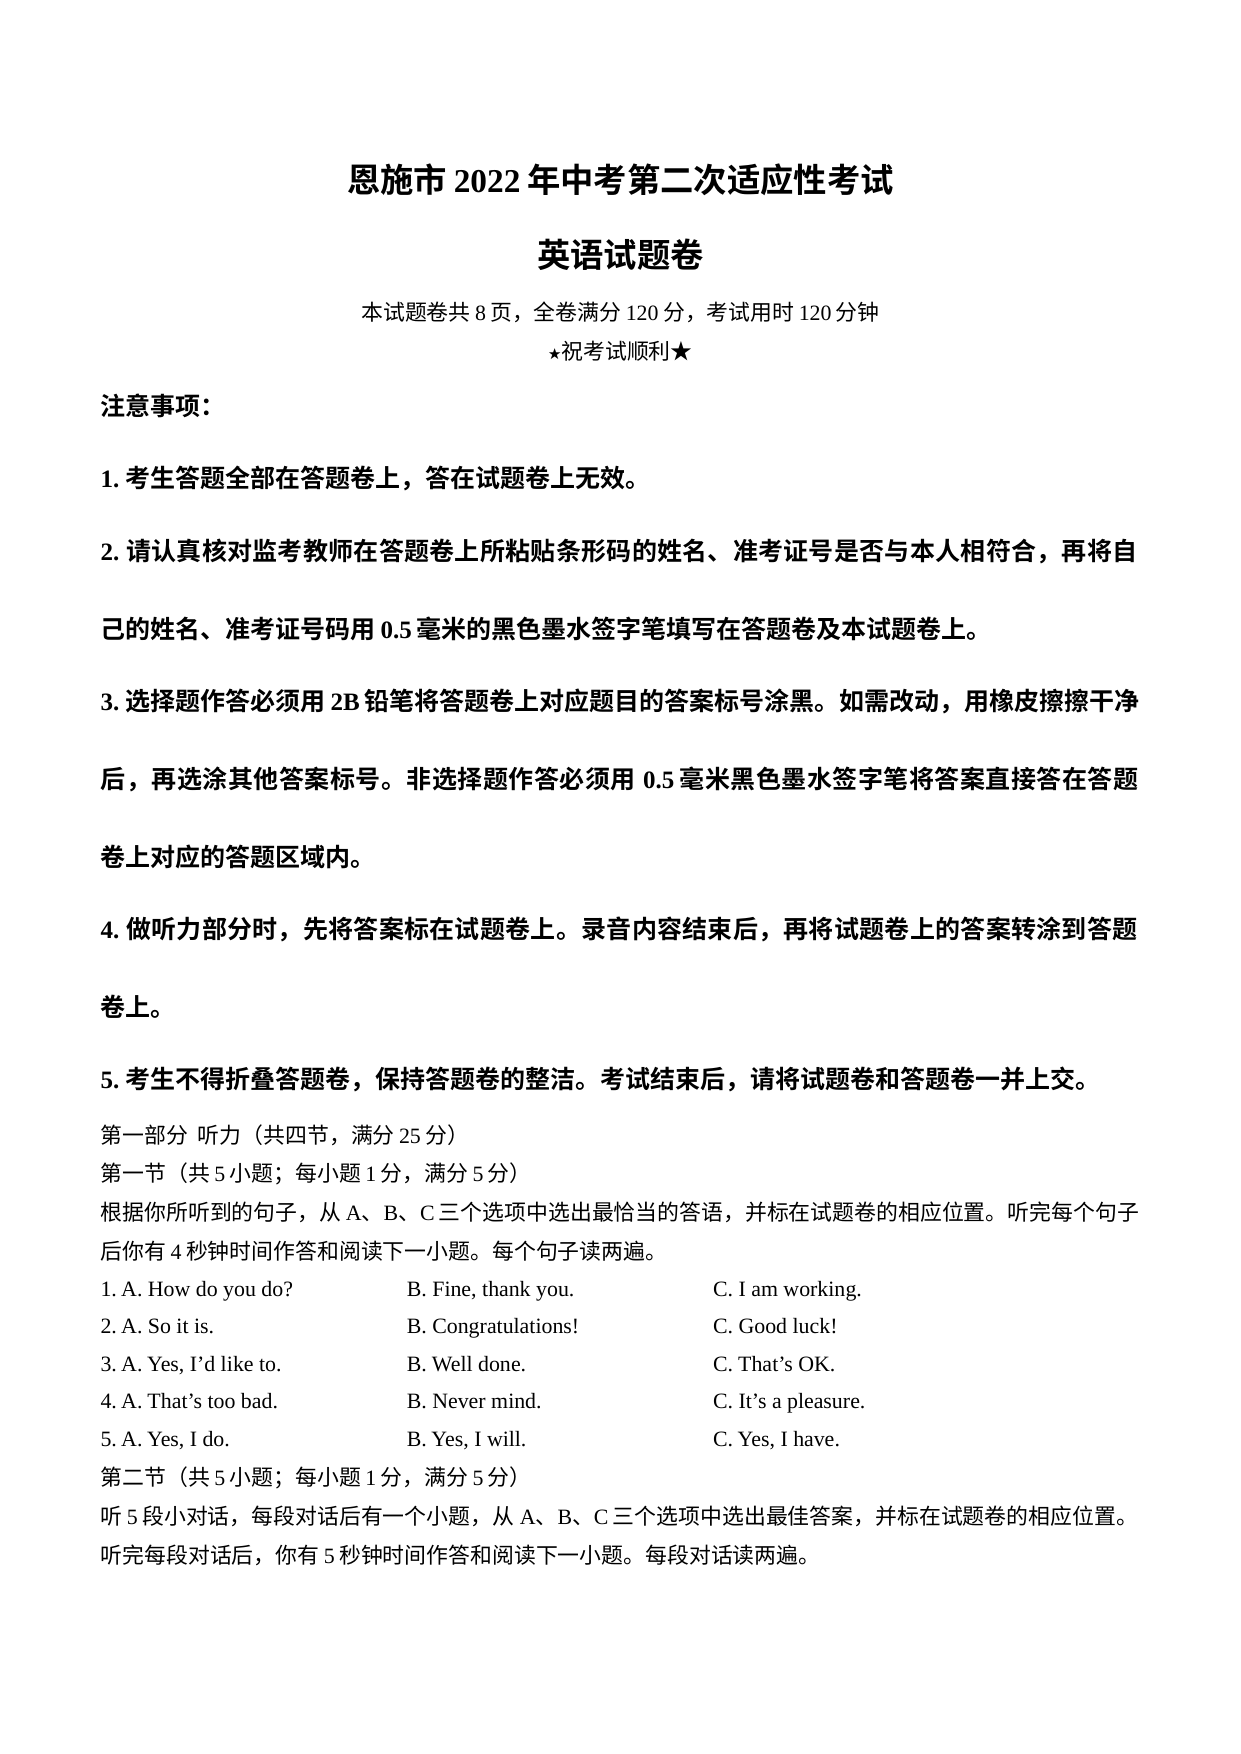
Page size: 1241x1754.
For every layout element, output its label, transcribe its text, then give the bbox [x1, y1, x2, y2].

text 注意事项： [100, 372, 1140, 437]
text 第一部分 听力（共四节，满分25分） [100, 1117, 1140, 1150]
text 1. 考生答题全部在答题卷上，答在试题卷上无效。 [100, 444, 1140, 509]
text 恩施市2022年中考第二次适应性考试 [100, 146, 1140, 211]
text 听5段小对话，每段对话后有一个小题，从A、B、C三个选项中选出最佳答案，并标在试题卷的相应位置。听完每段对话后，你有5秒钟时间作答和阅读下一小题。每段对话读两遍。 [100, 1499, 1140, 1570]
text 3. 选择题作答必须用2B铅笔将答题卷上对应题目的答案标号涂黑。如需改动，用橡皮擦擦干净后，再选涂其他答案标号。非选择题作答必须用0.5毫米黑色墨水签字笔将答案直接答在答题卷上对应的答题区域内。 [100, 667, 1140, 888]
text 1. A. How do you do? B. Fine, thank you. C. I am working. [100, 1272, 1140, 1305]
text 5. 考生不得折叠答题卷，保持答题卷的整洁。考试结束后，请将试题卷和答题卷一并上交。 [100, 1045, 1140, 1110]
text 本试题卷共8页，全卷满分120分，考试用时120分钟 [100, 295, 1140, 327]
text 2. 请认真核对监考教师在答题卷上所粘贴条形码的姓名、准考证号是否与本人相符合，再将自己的姓名、准考证号码用0.5毫米的黑色墨水签字笔填写在答题卷及本试题卷上。 [100, 517, 1140, 660]
text 根据你所听到的句子，从A、B、C三个选项中选出最恰当的答语，并标在试题卷的相应位置。听完每个句子后你有4秒钟时间作答和阅读下一小题。每个句子读两遍。 [100, 1195, 1140, 1266]
text ★祝考试顺利★ [100, 334, 1140, 366]
text 第二节（共5小题；每小题1分，满分5分） [100, 1460, 1140, 1492]
text 3. A. Yes, I’d like to. B. Well done. C. That’s OK. [100, 1347, 1140, 1380]
text 英语试题卷 [100, 220, 1140, 285]
text 2. A. So it is. B. Congratulations! C. Good luck! [100, 1310, 1140, 1342]
text 4. A. That’s too bad. B. Never mind. C. It’s a pleasure. [100, 1385, 1140, 1417]
text 5. A. Yes, I do. B. Yes, I will. C. Yes, I have. [100, 1422, 1140, 1455]
text 4. 做听力部分时，先将答案标在试题卷上。录音内容结束后，再将试题卷上的答案转涂到答题卷上。 [100, 895, 1140, 1038]
text 第一节（共5小题；每小题1分，满分5分） [100, 1156, 1140, 1188]
